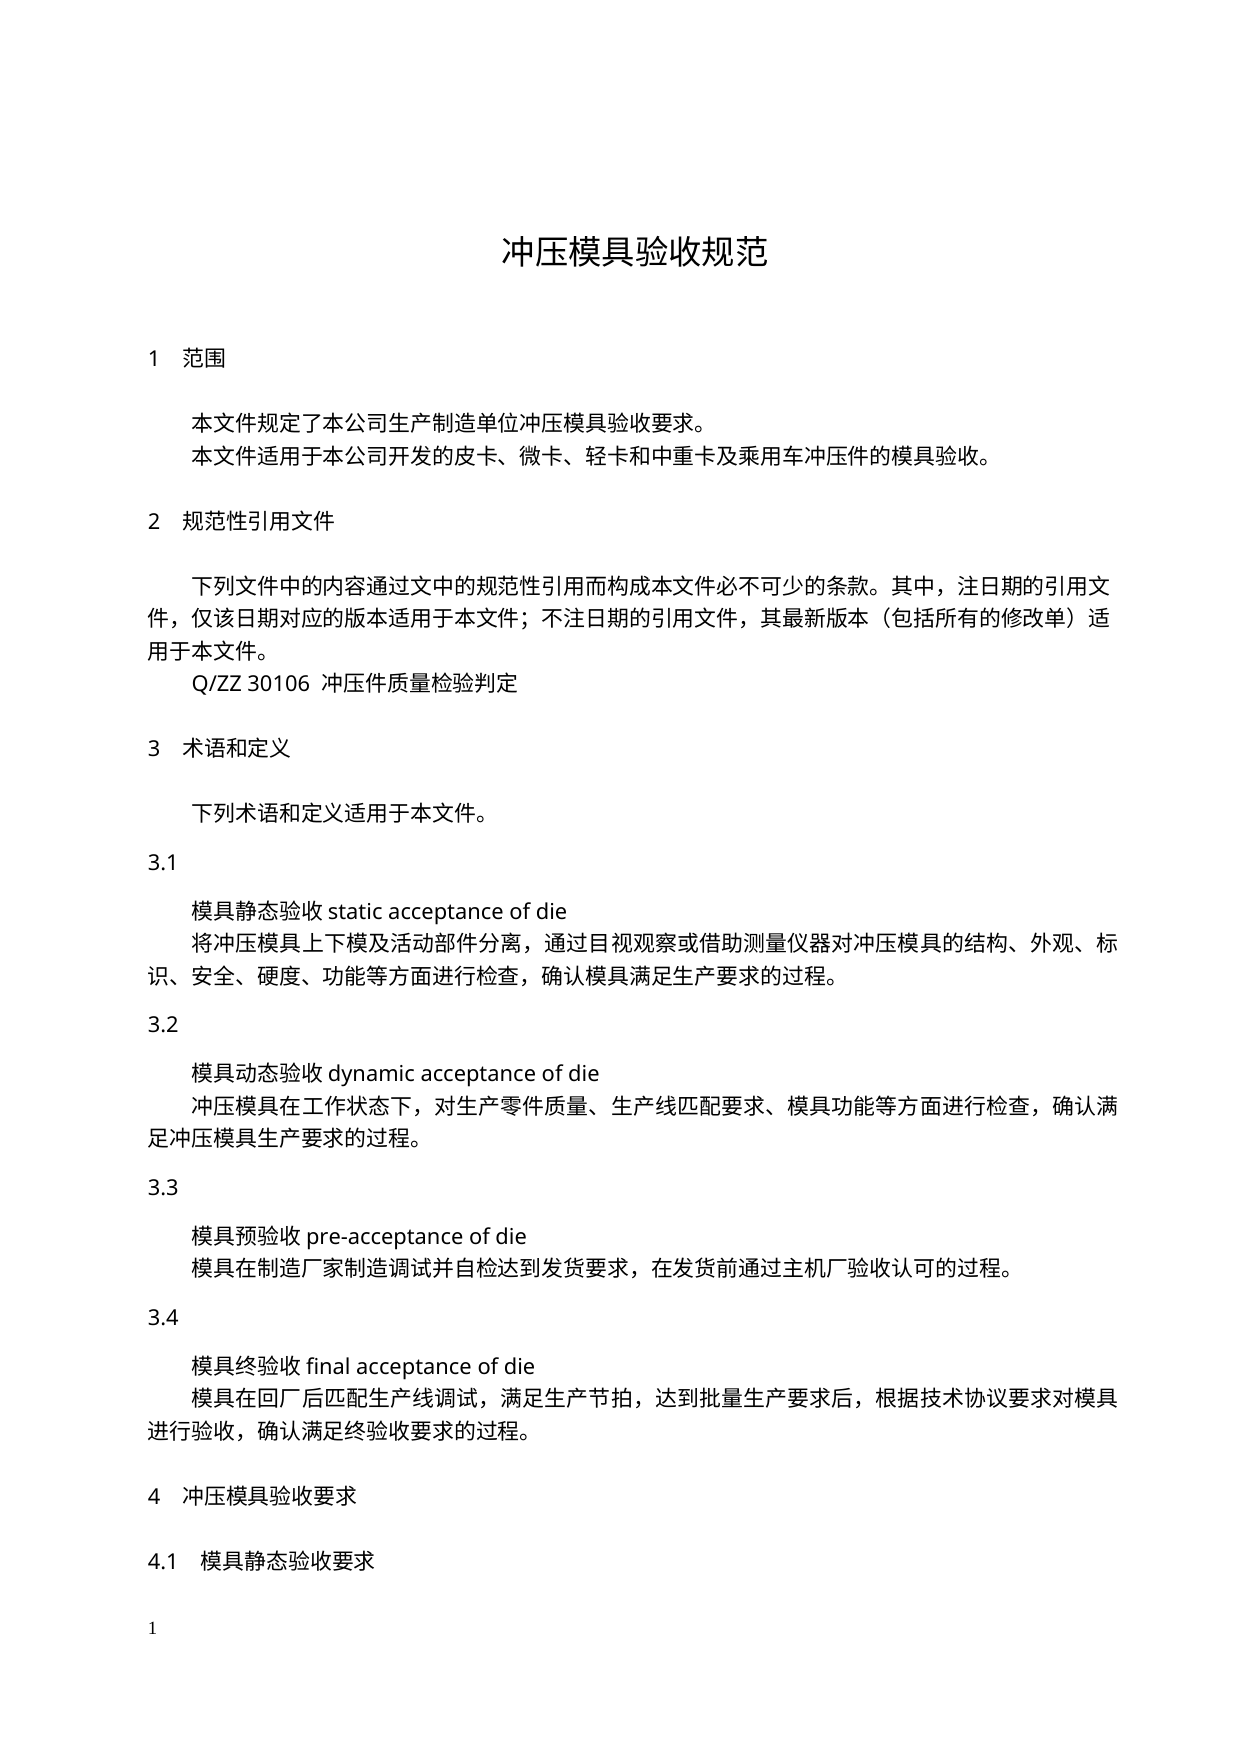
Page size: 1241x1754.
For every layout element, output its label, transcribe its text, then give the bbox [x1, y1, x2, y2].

text 模具预验收 pre-acceptance of die [148, 1218, 1122, 1251]
text 冲压模具在工作状态下，对生产零件质量、生产线匹配要求、模具功能等方面进行检查，确认满足冲压模具生产要求的过程。 [148, 1088, 1122, 1153]
text 模具终验收 final acceptance of die [148, 1348, 1122, 1381]
list 模具静态验收要求 [148, 1543, 1122, 1576]
text 模具在回厂后匹配生产线调试，满足生产节拍，达到批量生产要求后，根据技术协议要求对模具进行验收，确认满足终验收要求的过程。 [148, 1381, 1122, 1446]
text 模具静态验收 static acceptance of die [148, 893, 1122, 926]
text 本文件规定了本公司生产制造单位冲压模具验收要求。 [191, 406, 1122, 438]
text 下列文件中的内容通过文中的规范性引用而构成本文件必不可少的条款。其中，注日期的引用文件，仅该日期对应的版本适用于本文件；不注日期的引用文件，其最新版本（包括所有的修改单）适用于本文件。 [148, 568, 1122, 666]
list 范围 [148, 341, 1122, 373]
list 术语和定义 [148, 731, 1122, 763]
list 冲压模具验收要求 [148, 1478, 1122, 1511]
text 模具动态验收 dynamic acceptance of die [148, 1056, 1122, 1088]
text Q/ZZ 30106 冲压件质量检验判定 [148, 666, 1122, 698]
text 本文件适用于本公司开发的皮卡、微卡、轻卡和中重卡及乘用车冲压件的模具验收。 [148, 438, 1122, 471]
text 将冲压模具上下模及活动部件分离，通过目视观察或借助测量仪器对冲压模具的结构、外观、标识、安全、硬度、功能等方面进行检查，确认模具满足生产要求的过程。 [148, 926, 1122, 991]
text 下列术语和定义适用于本文件。 [148, 796, 1122, 828]
list 规范性引用文件 [148, 503, 1122, 536]
text 冲压模具验收规范 [148, 217, 1122, 282]
text 模具在制造厂家制造调试并自检达到发货要求，在发货前通过主机厂验收认可的过程。 [148, 1251, 1122, 1283]
